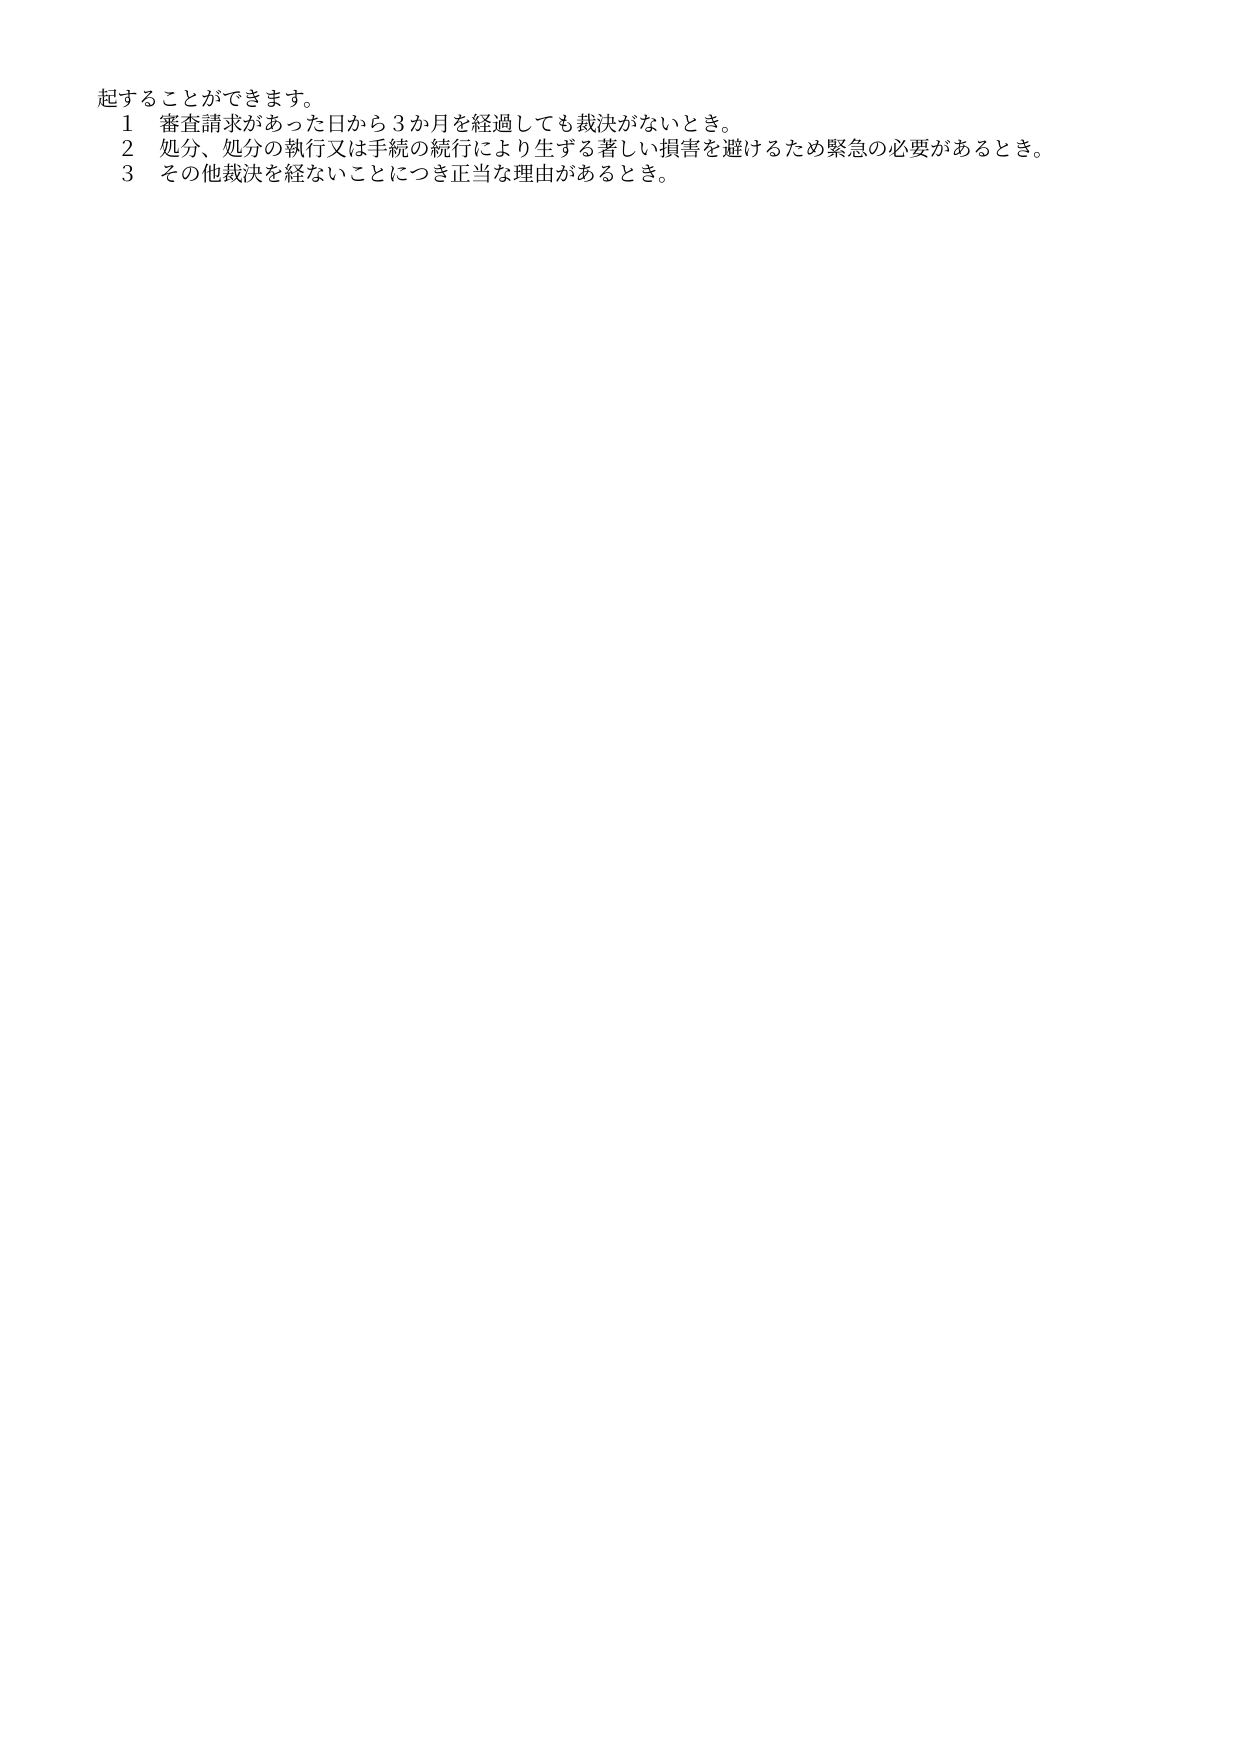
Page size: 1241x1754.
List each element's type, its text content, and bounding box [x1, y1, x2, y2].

text ３ その他裁決を経ないことにつき正当な理由があるとき。 [97, 160, 1165, 185]
text １ 審査請求があった日から３か月を経過しても裁決がないとき。 [97, 110, 1165, 135]
text ただし、次の１から３のいずれかに該当するときは、審査請求に対する裁決を経ないで処分の取消しの訴えを提起することができます。 [97, 85, 1165, 110]
text ２ 処分、処分の執行又は手続の続行により生ずる著しい損害を避けるため緊急の必要があるとき。 [97, 135, 1165, 160]
